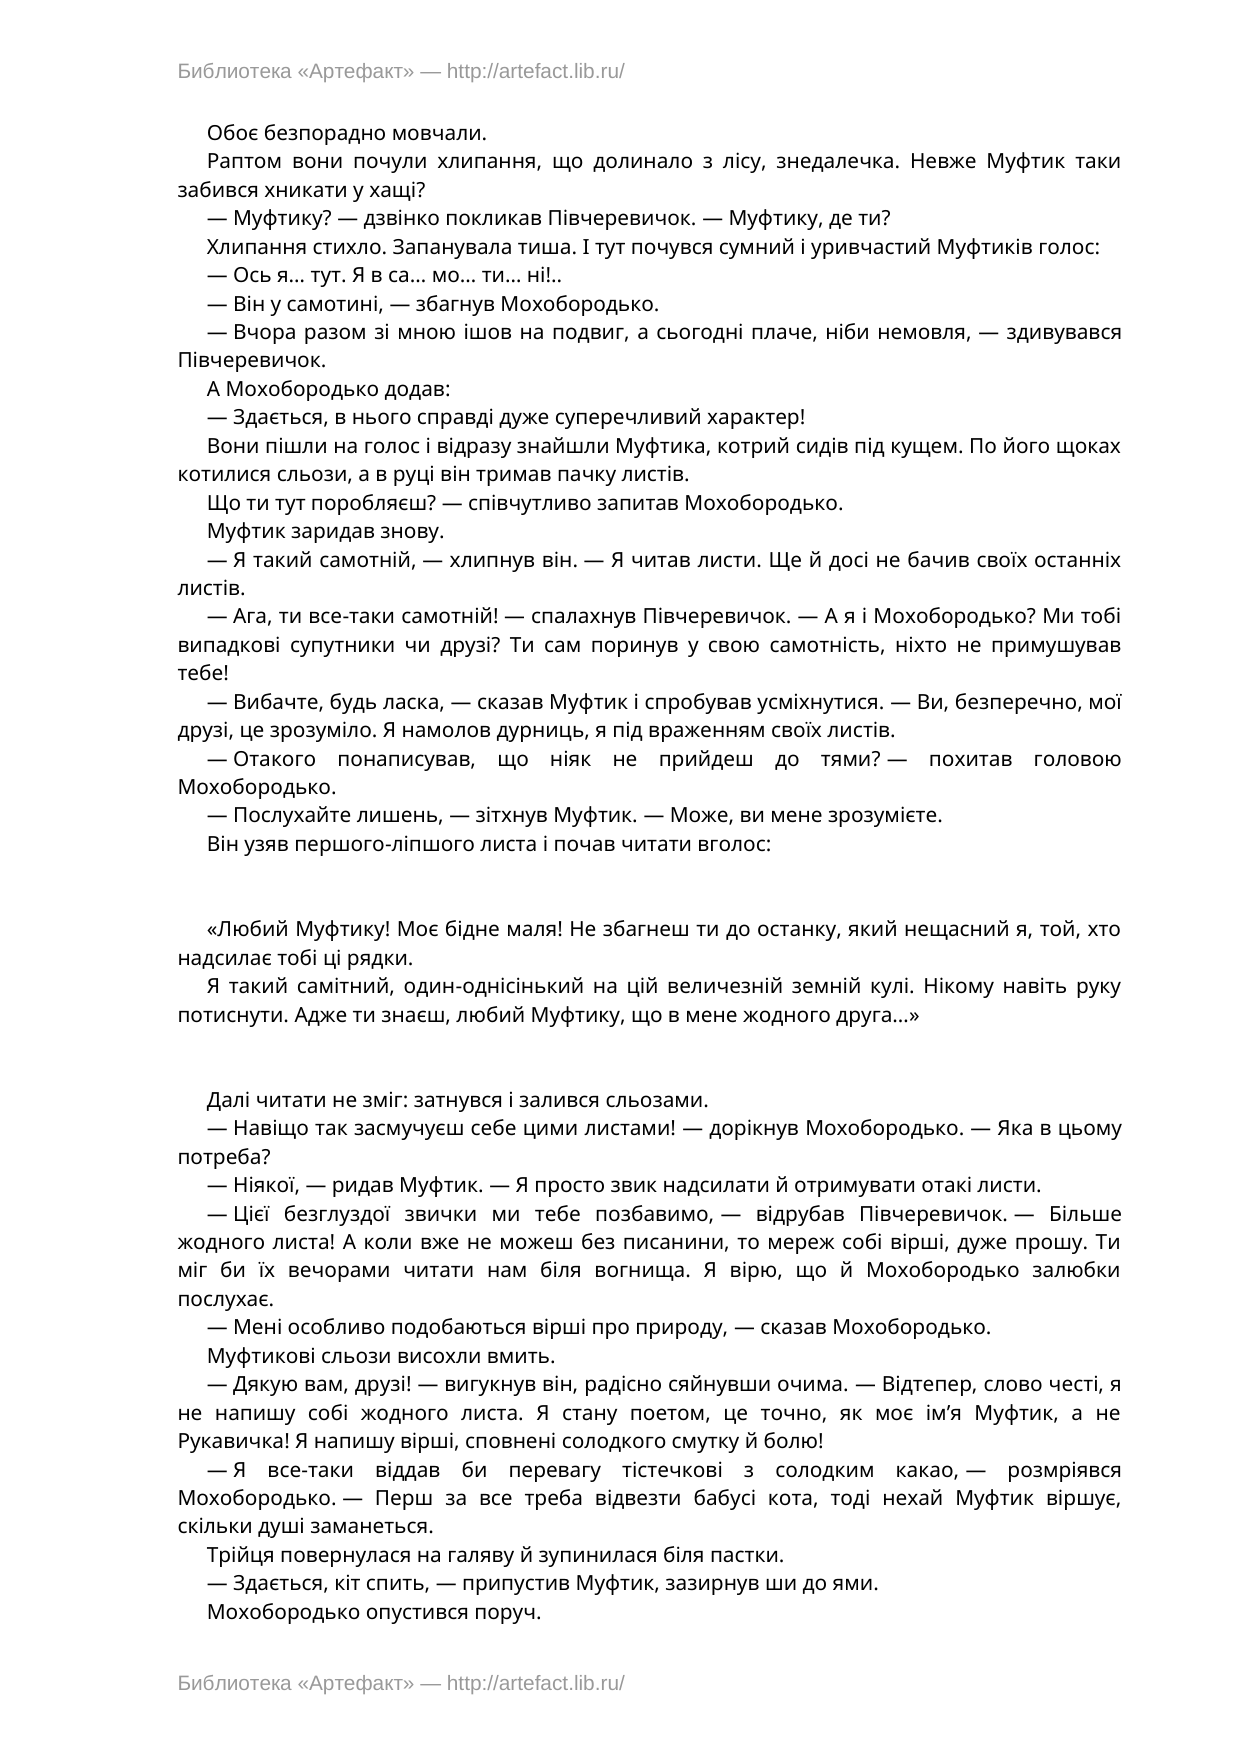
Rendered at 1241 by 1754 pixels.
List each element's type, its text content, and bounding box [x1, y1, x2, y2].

text Муфтикові сльози висохли вмить. [177, 1341, 1122, 1369]
text — Отакого понаписував, що ніяк не прийдеш до тями? — похитав головою Мохобородько. [177, 744, 1122, 801]
text — Муфтику? — дзвінко покликав Півчеревичок. — Муфтику, де ти? [177, 203, 1122, 232]
text — Послухайте лишень, — зітхнув Муфтик. — Може, ви мене зрозумієте. [177, 801, 1122, 829]
text Муфтик заридав знову. [177, 516, 1122, 545]
text Далі читати не зміг: затнувся і залився сльозами. [177, 1085, 1122, 1113]
text — Я такий самотній, — хлипнув він. — Я читав листи. Ще й досі не бачив своїх останніх листів. [177, 545, 1122, 602]
text — Навіщо так засмучуєш себе цими листами! — дорікнув Мохобородько. — Яка в цьому потреба? [177, 1113, 1122, 1170]
text — Здається, кіт спить, — припустив Муфтик, зазирнув ши до ями. [177, 1568, 1122, 1597]
text — Здається, в нього справді дуже суперечливий характер! [177, 402, 1122, 431]
text — Мені особливо подобаються вірші про природу, — сказав Мохобородько. [177, 1312, 1122, 1341]
text — Ага, ти все-таки самотній! — спалахнув Півчеревичок. — А я і Мохобородько? Ми тобі випадкові супутники чи друзі? Ти сам поринув у свою самотність, ніхто не примушував тебе! [177, 602, 1122, 687]
text Раптом вони почули хлипання, що долинало з лісу, знедалечка. Невже Муфтик таки забився хникати у хащі? [177, 147, 1122, 203]
text — Він у самотині, — збагнув Мохобородько. [177, 289, 1122, 317]
text Хлипання стихло. Запанувала тиша. І тут почувся сумний і уривчастий Муфтиків голос: [177, 232, 1122, 260]
text — Дякую вам, друзі! — вигукнув він, радісно сяйнувши очима. — Відтепер, слово честі, я не напишу собі жодного листа. Я стану поетом, це точно, як моє ім’я Муфтик, а не Рукавичка! Я напишу вірші, сповнені солодкого смутку й болю! [177, 1369, 1122, 1455]
text — Ось я… тут. Я в са… мо… ти… ні!.. [177, 260, 1122, 289]
text «Любий Муфтику! Моє бідне маля! Не збагнеш ти до останку, який нещасний я, той, хто надсилає тобі ці рядки. [177, 914, 1122, 971]
text — Вчора разом зі мною ішов на подвиг, а сьогодні плаче, ніби немовля, — здивувався Півчеревичок. [177, 317, 1122, 374]
text — Я все-таки віддав би перевагу тістечкові з солодким какао, — розмріявся Мохобородько. — Перш за все треба відвезти бабусі кота, тоді нехай Муфтик віршує, скільки душі заманеться. [177, 1455, 1122, 1540]
text — Вибачте, будь ласка, — сказав Муфтик і спробував усміхнутися. — Ви, безперечно, мої друзі, це зрозуміло. Я намолов дурниць, я під враженням своїх листів. [177, 687, 1122, 744]
text Обоє безпорадно мовчали. [177, 118, 1122, 147]
text Що ти тут поробляєш? — співчутливо запитав Мохобородько. [177, 488, 1122, 516]
text А Мохобородько додав: [177, 374, 1122, 402]
text — Ніякої, — ридав Муфтик. — Я просто звик надсилати й отримувати отакі листи. [177, 1170, 1122, 1199]
text Я такий самітний, один-однісінький на цій величезній земній кулі. Нікому навіть руку потиснути. Адже ти знаєш, любий Муфтику, що в мене жодного друга…» [177, 971, 1122, 1028]
text — Цієї безглуздої звички ми тебе позбавимо, — відрубав Півчеревичок. — Більше жодного листа! А коли вже не можеш без писанини, то мереж собі вірші, дуже прошу. Ти міг би їх вечорами читати нам біля вогнища. Я вірю, що й Мохобородько залюбки послухає. [177, 1199, 1122, 1312]
text Мохобородько опустився поруч. [177, 1597, 1122, 1625]
text Він узяв першого-ліпшого листа і почав читати вголос: [177, 829, 1122, 857]
text Трійця повернулася на галяву й зупинилася біля пастки. [177, 1540, 1122, 1568]
text Вони пішли на голос і відразу знайшли Муфтика, котрий сидів під кущем. По його щоках котилися сльози, а в руці він тримав пачку листів. [177, 431, 1122, 488]
